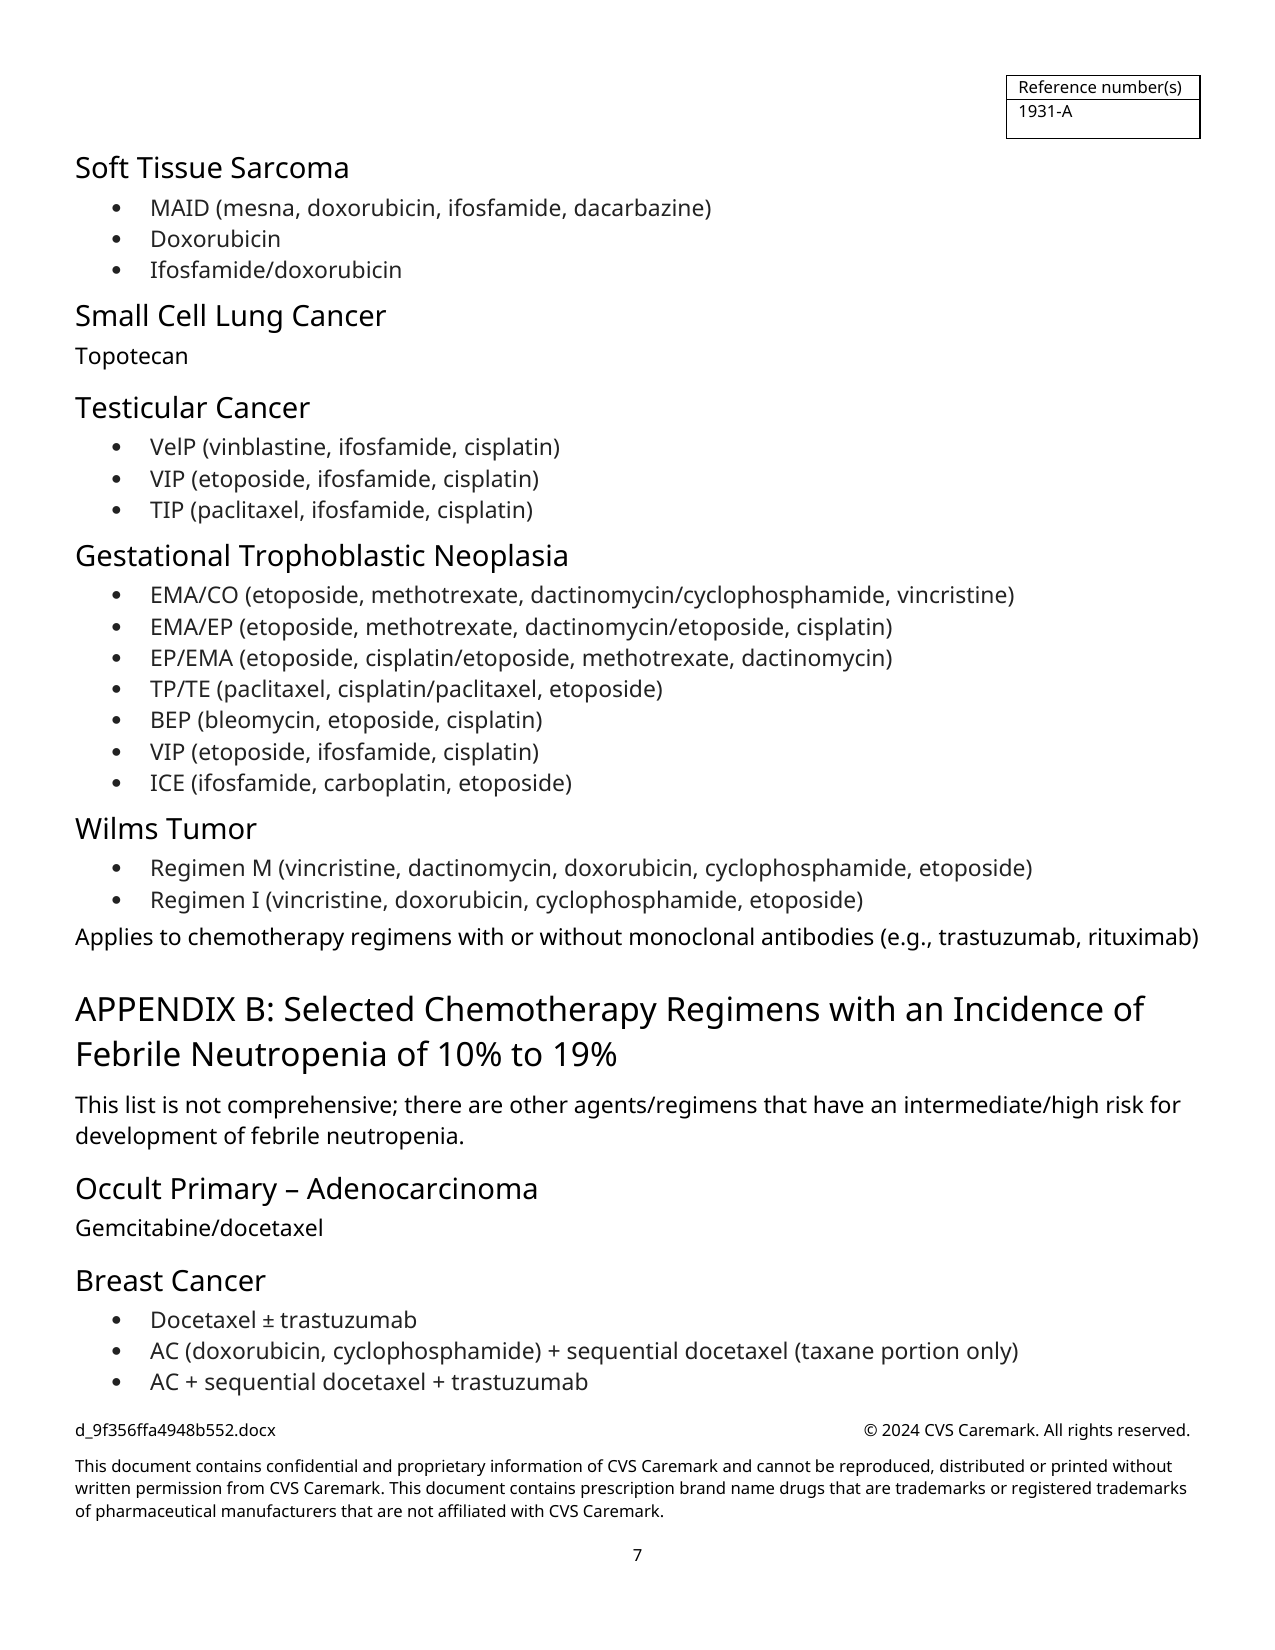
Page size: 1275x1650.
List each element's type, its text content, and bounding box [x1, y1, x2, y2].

subtitle Small Cell Lung Cancer [75, 296, 1200, 335]
text Gemcitabine/docetaxel [75, 1212, 1200, 1243]
subtitle Occult Primary – Adenocarcinoma [75, 1168, 1200, 1208]
subtitle APPENDIX B: Selected Chemotherapy Regimens with an Incidence of Febrile Neutropenia of 10% to 19% [75, 986, 1200, 1077]
list ICE (ifosfamide, carboplatin, etoposide) [112, 767, 1161, 798]
subtitle Gestational Trophoblastic Neoplasia [75, 536, 1200, 575]
list VelP (vinblastine, ifosfamide, cisplatin) [112, 431, 1161, 463]
list AC (doxorubicin, cyclophosphamide) + sequential docetaxel (taxane portion only) [112, 1335, 1161, 1366]
subtitle Testicular Cancer [75, 387, 1200, 427]
list AC + sequential docetaxel + trastuzumab [112, 1366, 1161, 1398]
subtitle Wilms Tumor [75, 808, 1200, 848]
list Regimen M (vincristine, dactinomycin, doxorubicin, cyclophosphamide, etoposide) [112, 852, 1161, 884]
text Applies to chemotherapy regimens with or without monoclonal antibodies (e.g., trastuzumab, rituximab) [75, 921, 1200, 952]
list VIP (etoposide, ifosfamide, cisplatin) [112, 736, 1161, 767]
list TIP (paclitaxel, ifosfamide, cisplatin) [112, 494, 1161, 525]
subtitle Soft Tissue Sarcoma [75, 148, 1200, 187]
list TP/TE (paclitaxel, cisplatin/paclitaxel, etoposide) [112, 673, 1161, 704]
list Doxorubicin [112, 223, 1161, 254]
text This list is not comprehensive; there are other agents/regimens that have an intermediate/high risk for development of febrile neutropenia. [75, 1089, 1200, 1152]
text Topotecan [75, 339, 1200, 371]
subtitle Breast Cancer [75, 1260, 1200, 1300]
list Regimen I (vincristine, doxorubicin, cyclophosphamide, etoposide) [112, 884, 1161, 915]
list VIP (etoposide, ifosfamide, cisplatin) [112, 463, 1161, 494]
list Ifosfamide/doxorubicin [112, 254, 1161, 285]
list BEP (bleomycin, etoposide, cisplatin) [112, 704, 1161, 736]
list Docetaxel ± trastuzumab [112, 1304, 1161, 1335]
list EMA/CO (etoposide, methotrexate, dactinomycin/cyclophosphamide, vincristine) [112, 579, 1161, 611]
list EMA/EP (etoposide, methotrexate, dactinomycin/etoposide, cisplatin) [112, 611, 1161, 642]
list EP/EMA (etoposide, cisplatin/etoposide, methotrexate, dactinomycin) [112, 642, 1161, 673]
list MAID (mesna, doxorubicin, ifosfamide, dacarbazine) [112, 192, 1161, 223]
